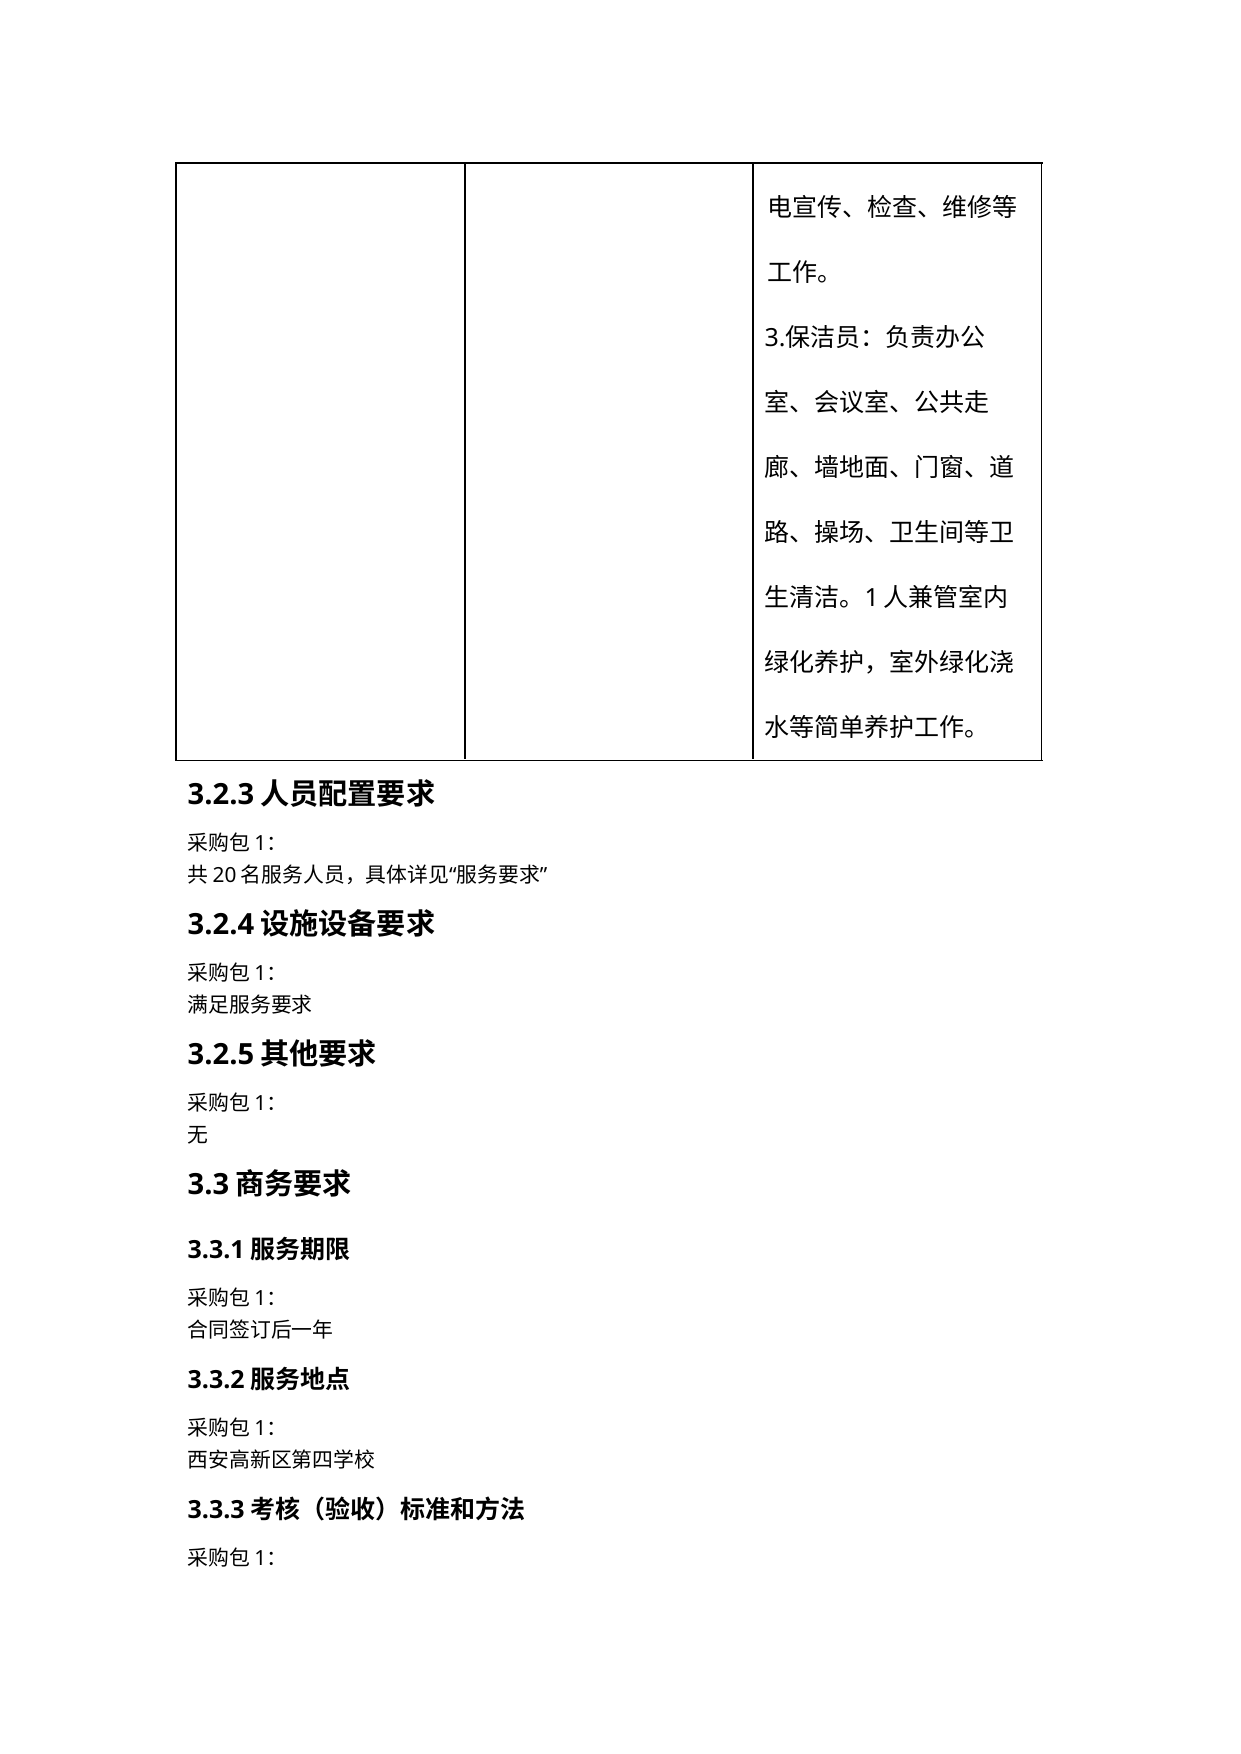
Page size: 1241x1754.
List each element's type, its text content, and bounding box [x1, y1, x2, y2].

text 采购包1： [187, 1086, 1053, 1118]
text 满足服务要求 [187, 988, 1053, 1021]
text 采购包1： [187, 826, 1053, 858]
text 3.3.2服务地点 [187, 1346, 1053, 1411]
text 西安高新区第四学校 [187, 1443, 1053, 1476]
text 3.3.1服务期限 [187, 1216, 1053, 1281]
text 采购包1： [187, 1411, 1053, 1443]
text 合同签订后一年 [187, 1313, 1053, 1346]
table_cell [754, 164, 1041, 759]
table_cell 2 [177, 164, 464, 759]
text 3.3.3考核（验收）标准和方法 [187, 1476, 1053, 1541]
text 3.2.5其他要求 [187, 1021, 1053, 1086]
text 无 [187, 1118, 1053, 1151]
text 采购包1： [187, 1281, 1053, 1313]
text 共20名服务人员，具体详见“服务要求” [187, 858, 1053, 891]
text 3.3商务要求 [187, 1151, 1053, 1216]
text 3.2.4设施设备要求 [187, 891, 1053, 956]
text 采购包1： [187, 1541, 1053, 1573]
text 3.2.3人员配置要求 [187, 761, 1053, 826]
text 采购包1： [187, 956, 1053, 988]
table_cell ★ [466, 164, 752, 759]
